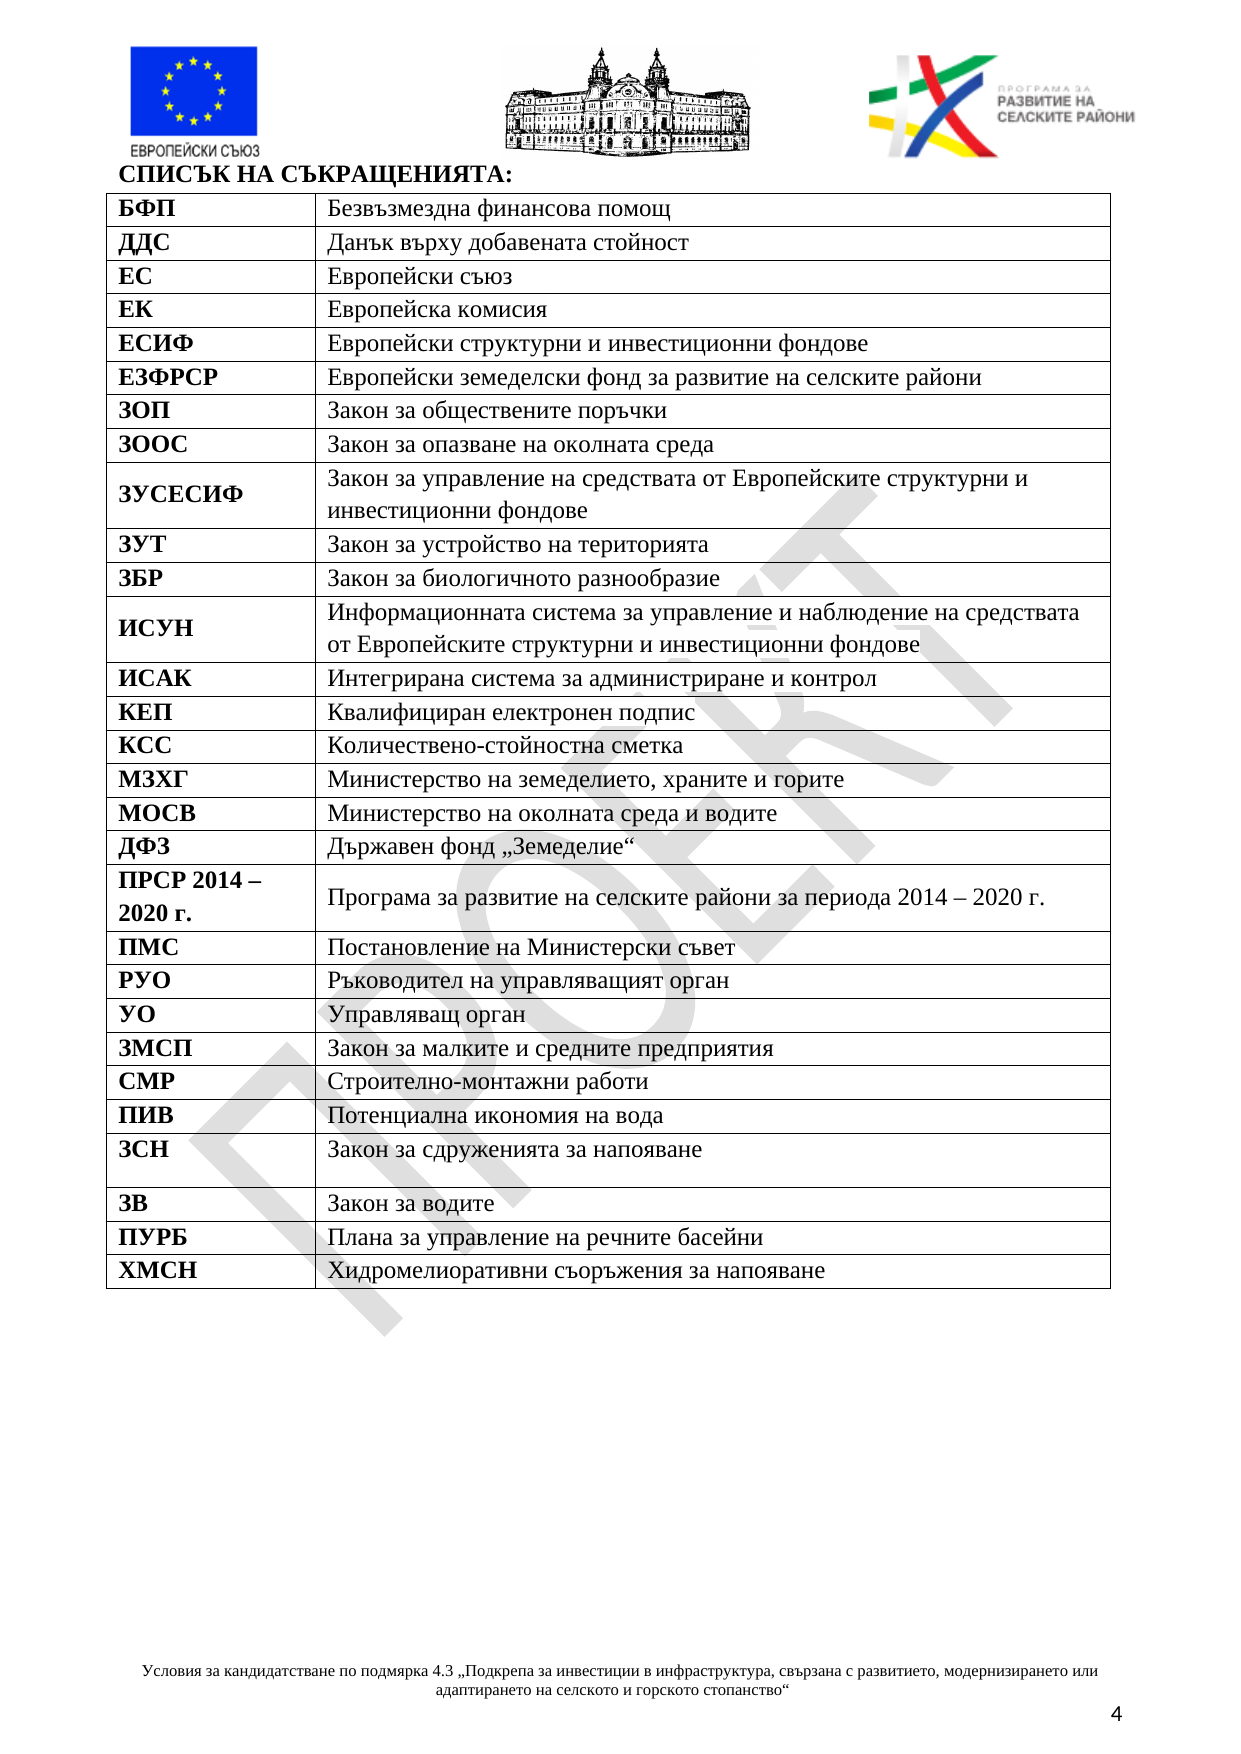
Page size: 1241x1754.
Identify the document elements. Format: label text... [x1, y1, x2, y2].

table_cell РУО [107, 965, 315, 998]
table_cell Квалифициран електронен подпис [316, 697, 1110, 729]
table_cell Закон за сдруженията за напояване [316, 1134, 1110, 1187]
table_cell ЕСИФ [107, 328, 315, 361]
table_cell Закон за биологичното разнообразие [316, 563, 1110, 596]
table_cell Европейска комисия [316, 294, 1110, 327]
table_cell КЕП [107, 697, 315, 729]
table_cell ЗУТ [107, 529, 315, 562]
table_cell ЕС [107, 261, 315, 293]
table_cell Ръководител на управляващият орган [316, 965, 1110, 998]
table_cell ЗБР [107, 563, 315, 596]
table_header Безвъзмездна финансова помощ [316, 194, 1110, 226]
table_cell Информационната система за управление и наблюдение на средствата от Европейските структурни и инвестиционни фондове [316, 597, 1110, 662]
picture [130, 45, 261, 160]
table_cell Закон за водите [316, 1188, 1110, 1221]
table_cell ЗСН [107, 1134, 315, 1187]
table_cell ПМС [107, 932, 315, 964]
table_cell ПУРБ [107, 1222, 315, 1254]
table_cell УО [107, 999, 315, 1032]
table_cell Закон за малките и средните предприятия [316, 1033, 1110, 1065]
table_cell Количествено-стойностна сметка [316, 731, 1110, 763]
table_cell Закон за опазване на околната среда [316, 429, 1110, 462]
table_cell ПИВ [107, 1100, 315, 1133]
table_cell МОСВ [107, 798, 315, 830]
table_cell КСС [107, 731, 315, 763]
table_cell ЗООС [107, 429, 315, 462]
table_cell СМР [107, 1066, 315, 1099]
table_cell Програма за развитие на селските райони за периода 2014 – 2020 г. [316, 865, 1110, 931]
table_cell ЗМСП [107, 1033, 315, 1065]
table_cell ЕК [107, 294, 315, 327]
table_cell Министерство на околната среда и водите [316, 798, 1110, 830]
table_cell Европейски земеделски фонд за развитие на селските райони [316, 362, 1110, 394]
table_cell МЗХГ [107, 764, 315, 797]
table_cell ПРСР 2014 – 2020 г. [107, 865, 315, 931]
table_cell Закон за устройство на територията [316, 529, 1110, 562]
table_cell Постановление на Министерски съвет [316, 932, 1110, 964]
table_cell ХМСН [107, 1255, 315, 1288]
table_cell Европейски структурни и инвестиционни фондове [316, 328, 1110, 361]
table_cell ДФЗ [107, 831, 315, 864]
table_cell Данък върху добавената стойност [316, 227, 1110, 260]
table_cell Държавен фонд „Земеделие“ [316, 831, 1110, 864]
picture [869, 54, 1140, 160]
picture [499, 44, 760, 160]
table_cell Строително-монтажни работи [316, 1066, 1110, 1099]
table_cell ЗОП [107, 395, 315, 428]
table_header БФП [107, 194, 315, 226]
table_cell Закон за управление на средствата от Европейските структурни и инвестиционни фондове [316, 463, 1110, 528]
table_cell ЗВ [107, 1188, 315, 1221]
table_cell ИСУН [107, 597, 315, 662]
table_cell Министерство на земеделието, храните и горите [316, 764, 1110, 797]
subtitle СПИСЪК НА СЪКРАЩЕНИЯТА: [118, 159, 1122, 188]
table_cell Интегрирана система за администриране и контрол [316, 663, 1110, 696]
table_cell Закон за обществените поръчки [316, 395, 1110, 428]
table_cell Европейски съюз [316, 261, 1110, 293]
table_cell Хидромелиоративни съоръжения за напояване [316, 1255, 1110, 1288]
table_cell ИСАК [107, 663, 315, 696]
table_cell Плана за управление на речните басейни [316, 1222, 1110, 1254]
table_cell Потенциална икономия на вода [316, 1100, 1110, 1133]
table_cell ДДС [107, 227, 315, 260]
table_cell ЗУСЕСИФ [107, 463, 315, 528]
table_cell ЕЗФРСР [107, 362, 315, 394]
table_cell Управляващ орган [316, 999, 1110, 1032]
